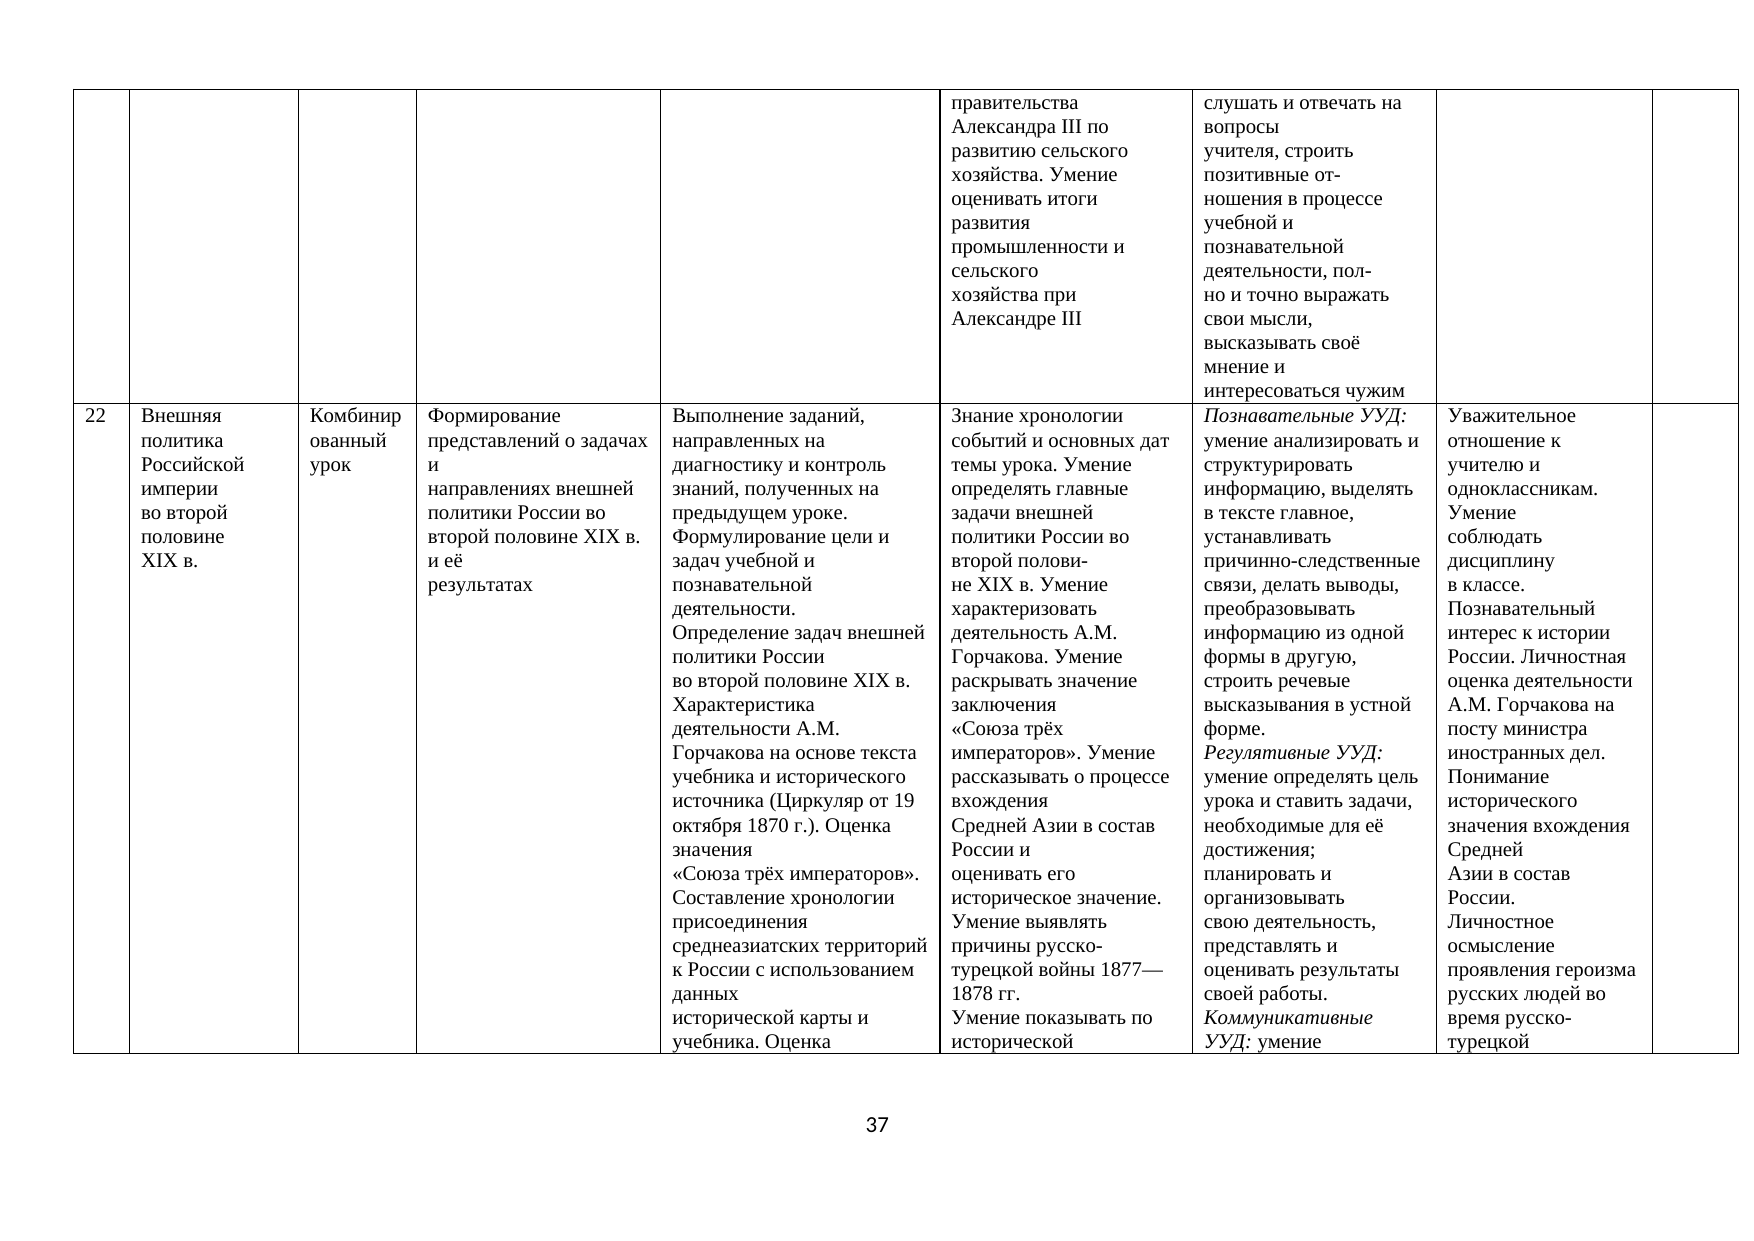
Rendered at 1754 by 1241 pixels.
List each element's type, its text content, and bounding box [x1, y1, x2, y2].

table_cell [661, 90, 939, 402]
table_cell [299, 90, 416, 402]
table_cell [1653, 90, 1738, 402]
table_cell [417, 404, 660, 1053]
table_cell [1193, 90, 1436, 402]
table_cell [130, 90, 298, 402]
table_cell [941, 404, 1192, 1053]
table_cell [661, 404, 939, 1053]
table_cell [1437, 404, 1652, 1053]
table_cell 22 [74, 404, 129, 1053]
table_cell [1193, 404, 1436, 1053]
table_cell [417, 90, 660, 402]
table_cell [1653, 404, 1738, 1053]
table_cell 21 [74, 90, 129, 402]
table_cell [1437, 90, 1652, 402]
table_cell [941, 90, 1192, 402]
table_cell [130, 404, 298, 1053]
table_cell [299, 404, 416, 1053]
